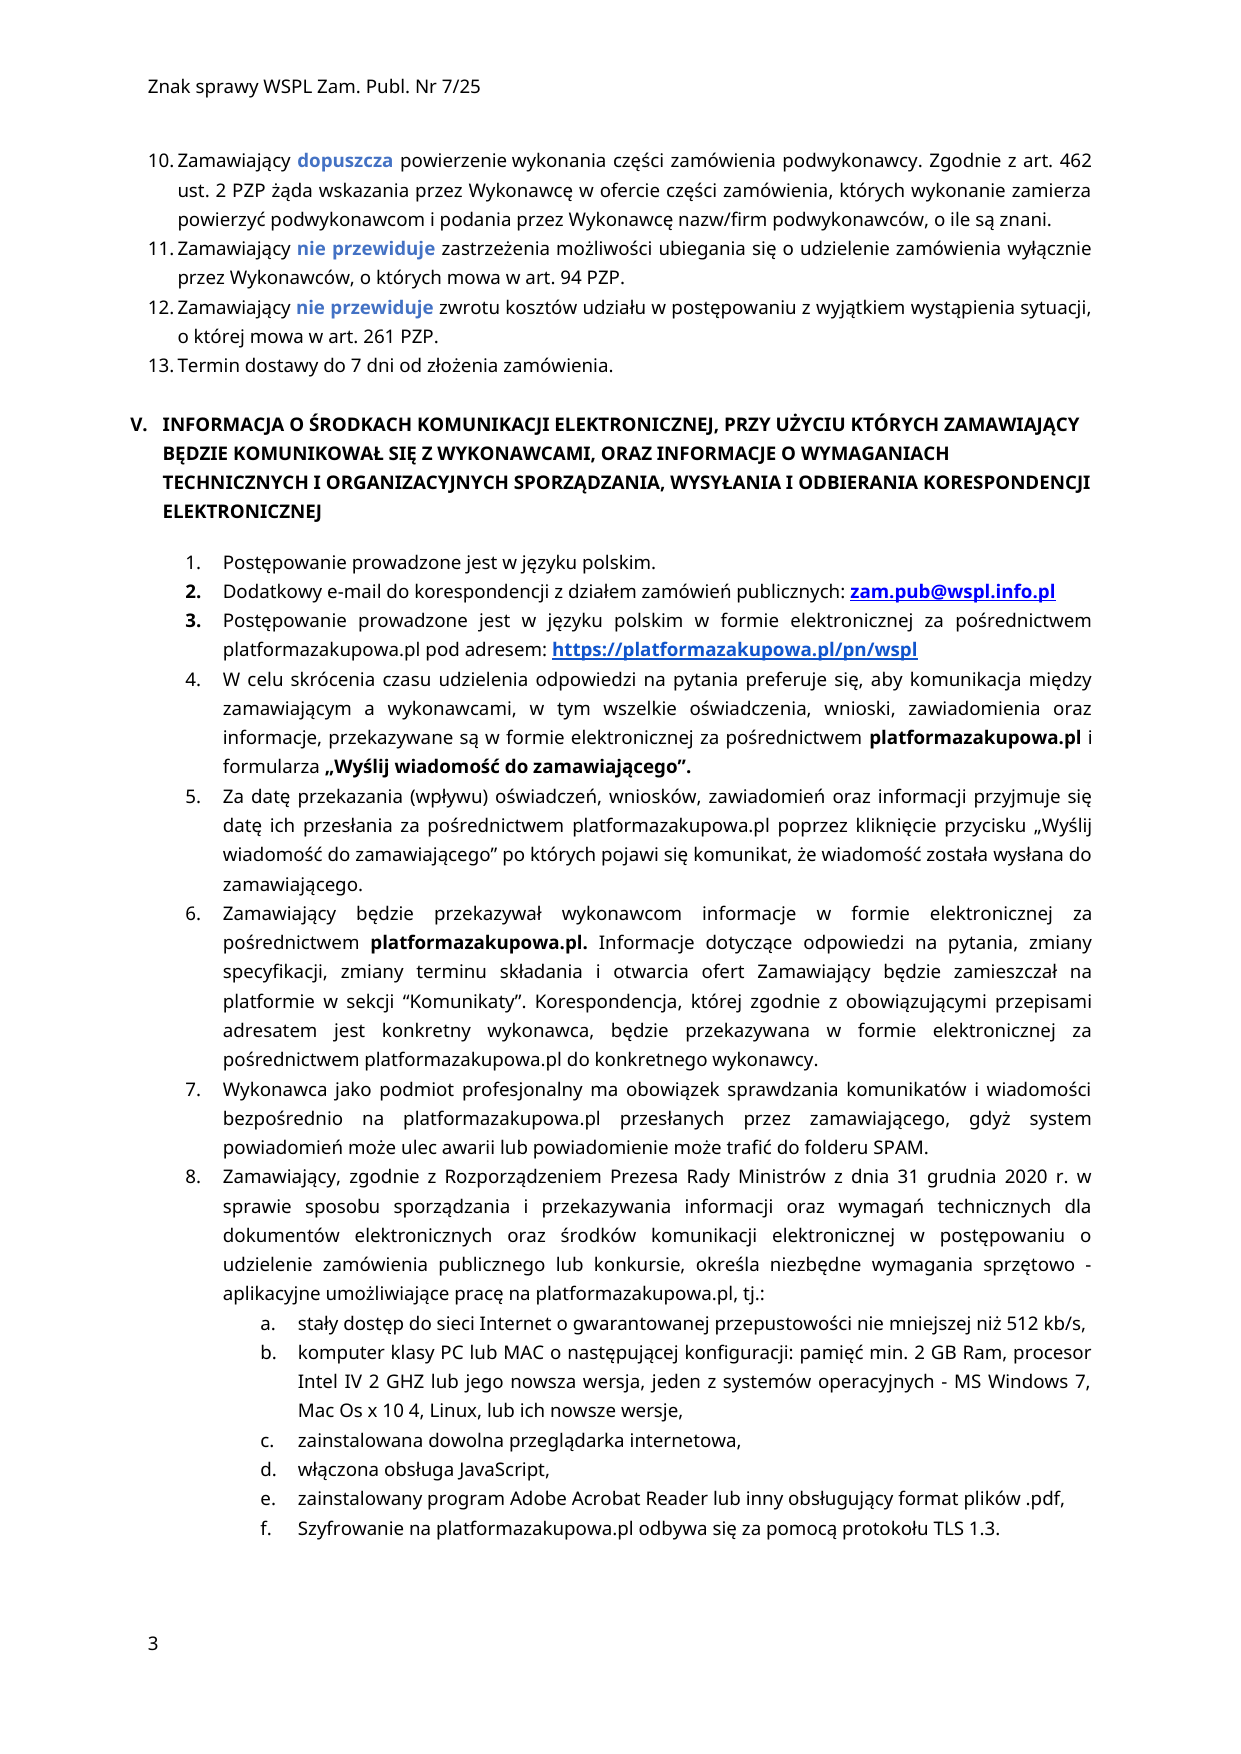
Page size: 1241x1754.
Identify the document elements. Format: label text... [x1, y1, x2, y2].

list INFORMACJA O ŚRODKACH KOMUNIKACJI ELEKTRONICZNEJ, PRZY UŻYCIU KTÓRYCH ZAMAWIAJĄCY BĘDZIE KOMUNIKOWAŁ SIĘ Z WYKONAWCAMI, ORAZ INFORMACJE O WYMAGANIACH TECHNICZNYCH I ORGANIZACYJNYCH SPORZĄDZANIA, WYSYŁANIA I ODBIERANIA KORESPONDENCJI ELEKTRONICZNEJ [148, 411, 1093, 524]
list Zamawiający nie przewiduje zastrzeżenia możliwości ubiegania się o udzielenie zamówienia wyłącznie przez Wykonawców, o których mowa w art. 94 PZP. [148, 235, 1093, 290]
list zainstalowany program Adobe Acrobat Reader lub inny obsługujący format plików .pdf, [260, 1486, 1093, 1511]
list Dodatkowy e-mail do korespondencji z działem zamówień publicznych: zam.pub@wspl.info.pl [185, 578, 1093, 604]
list Postępowanie prowadzone jest w języku polskim. [185, 549, 1093, 574]
list włączona obsługa JavaScript, [260, 1456, 1093, 1482]
list Szyfrowanie na platformazakupowa.pl odbywa się za pomocą protokołu TLS 1.3. [260, 1515, 1093, 1540]
list Zamawiający nie przewiduje zwrotu kosztów udziału w postępowaniu z wyjątkiem wystąpienia sytuacji, o której mowa w art. 261 PZP. [148, 294, 1093, 349]
list W celu skrócenia czasu udzielenia odpowiedzi na pytania preferuje się, aby komunikacja między zamawiającym a wykonawcami, w tym wszelkie oświadczenia, wnioski, zawiadomienia oraz informacje, przekazywane są w formie elektronicznej za pośrednictwem platformazakupowa.pl i formularza „Wyślij wiadomość do zamawiającego”. [185, 666, 1093, 779]
list Zamawiający dopuszcza powierzenie wykonania części zamówienia podwykonawcy. Zgodnie z art. 462 ust. 2 PZP żąda wskazania przez Wykonawcę w ofercie części zamówienia, których wykonanie zamierza powierzyć podwykonawcom i podania przez Wykonawcę nazw/firm podwykonawców, o ile są znani. [148, 148, 1093, 232]
list komputer klasy PC lub MAC o następującej konfiguracji: pamięć min. 2 GB Ram, procesor Intel IV 2 GHZ lub jego nowsza wersja, jeden z systemów operacyjnych - MS Windows 7, Mac Os x 10 4, Linux, lub ich nowsze wersje, [260, 1339, 1093, 1423]
list zainstalowana dowolna przeglądarka internetowa, [260, 1427, 1093, 1453]
list Zamawiający będzie przekazywał wykonawcom informacje w formie elektronicznej za pośrednictwem platformazakupowa.pl. Informacje dotyczące odpowiedzi na pytania, zmiany specyfikacji, zmiany terminu składania i otwarcia ofert Zamawiający będzie zamieszczał na platformie w sekcji “Komunikaty”. Korespondencja, której zgodnie z obowiązującymi przepisami adresatem jest konkretny wykonawca, będzie przekazywana w formie elektronicznej za pośrednictwem platformazakupowa.pl do konkretnego wykonawcy. [185, 900, 1093, 1072]
list Termin dostawy do 7 dni od złożenia zamówienia. [148, 352, 1093, 378]
list Zamawiający, zgodnie z Rozporządzeniem Prezesa Rady Ministrów z dnia 31 grudnia 2020 r. w sprawie sposobu sporządzania i przekazywania informacji oraz wymagań technicznych dla dokumentów elektronicznych oraz środków komunikacji elektronicznej w postępowaniu o udzielenie zamówienia publicznego lub konkursie, określa niezbędne wymagania sprzętowo - aplikacyjne umożliwiające pracę na platformazakupowa.pl, tj.: [185, 1164, 1093, 1306]
list Za datę przekazania (wpływu) oświadczeń, wniosków, zawiadomień oraz informacji przyjmuje się datę ich przesłania za pośrednictwem platformazakupowa.pl poprzez kliknięcie przycisku „Wyślij wiadomość do zamawiającego” po których pojawi się komunikat, że wiadomość została wysłana do zamawiającego. [185, 783, 1093, 896]
list stały dostęp do sieci Internet o gwarantowanej przepustowości nie mniejszej niż 512 kb/s, [260, 1310, 1093, 1336]
list Postępowanie prowadzone jest w języku polskim w formie elektronicznej za pośrednictwem platformazakupowa.pl pod adresem: https://platformazakupowa.pl/pn/wspl [185, 607, 1093, 662]
list Wykonawca jako podmiot profesjonalny ma obowiązek sprawdzania komunikatów i wiadomości bezpośrednio na platformazakupowa.pl przesłanych przez zamawiającego, gdyż system powiadomień może ulec awarii lub powiadomienie może trafić do folderu SPAM. [185, 1076, 1093, 1160]
